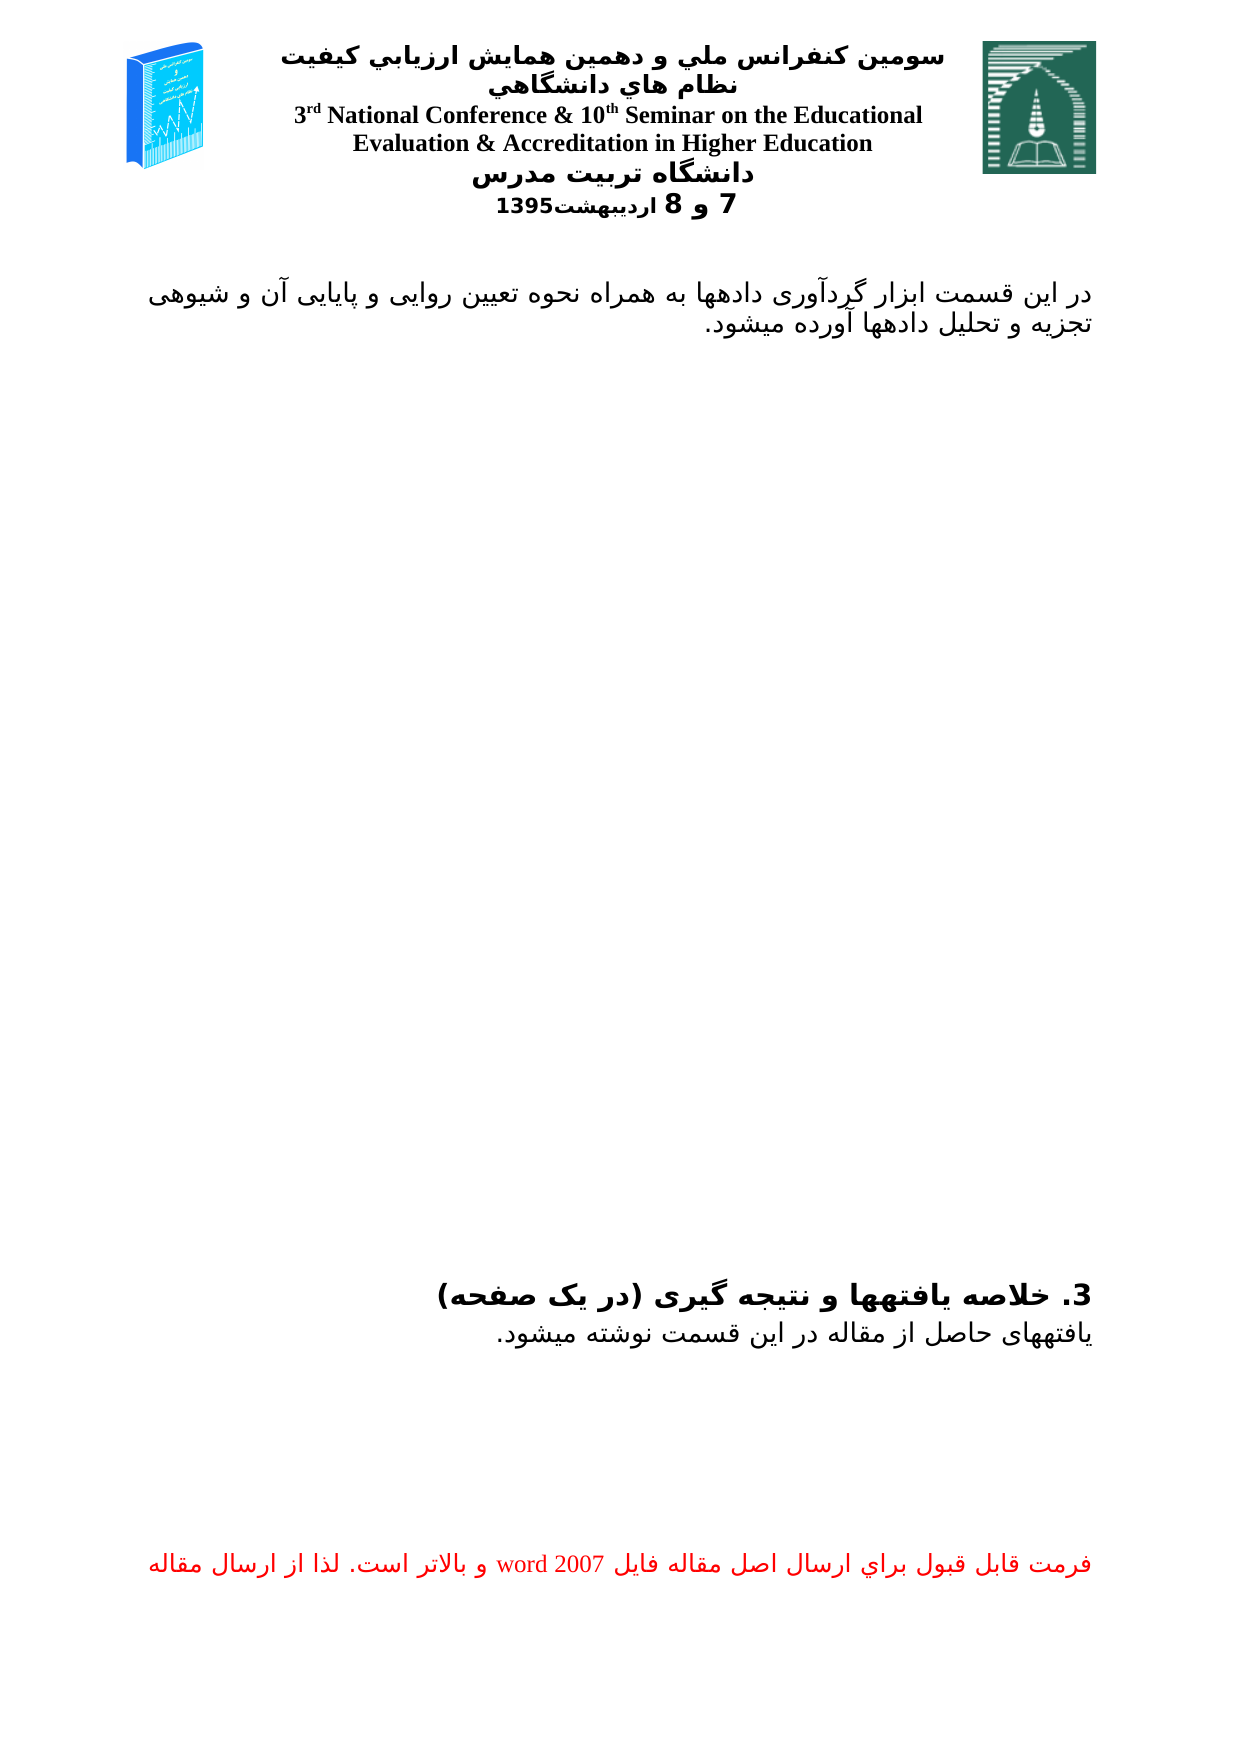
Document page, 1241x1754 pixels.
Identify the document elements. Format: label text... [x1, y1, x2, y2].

text فرمت قابل قبول براي ارسال اصل مقاله فایل word 2007 و بالاتر است. لذا از ارسال مقاله به فرمتهاي ديگر،‌ خودداري نماييد. [148, 1549, 1092, 1579]
text یافتههای حاصل از مقاله در این قسمت نوشته میشود. [148, 1318, 1092, 1348]
picture [982, 41, 1097, 174]
text در این قسمت ابزار گردآوری دادهها به همراه نحوه تعیین روایی و پایایی آن و شیوهی تجزیه و تحلیل دادهها آورده میشود. [148, 279, 1092, 339]
text 3. خلاصه یافتهها و نتیجه گیری (در یک صفحه) [207, 1280, 1092, 1312]
picture [123, 41, 204, 170]
